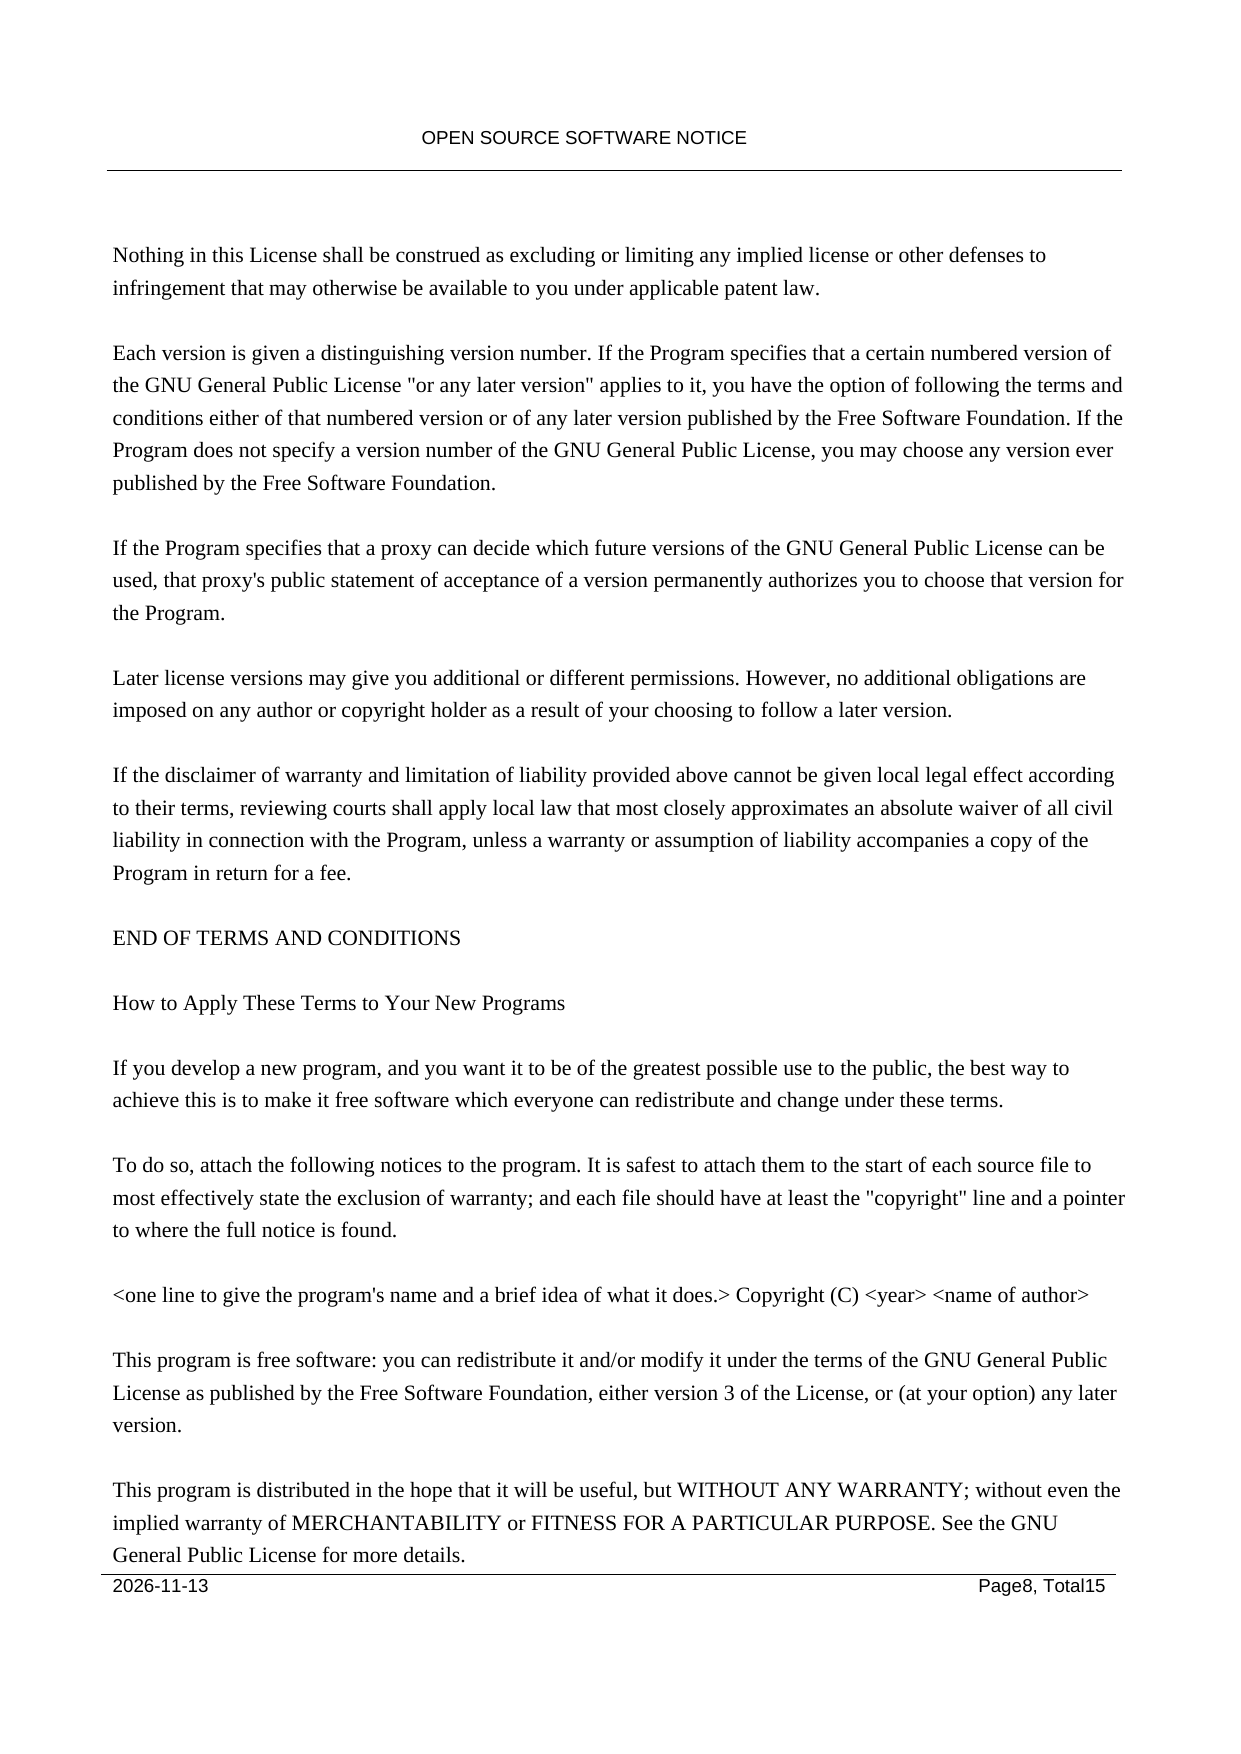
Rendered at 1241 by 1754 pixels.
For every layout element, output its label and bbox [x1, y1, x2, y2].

text [112, 206, 1128, 1571]
